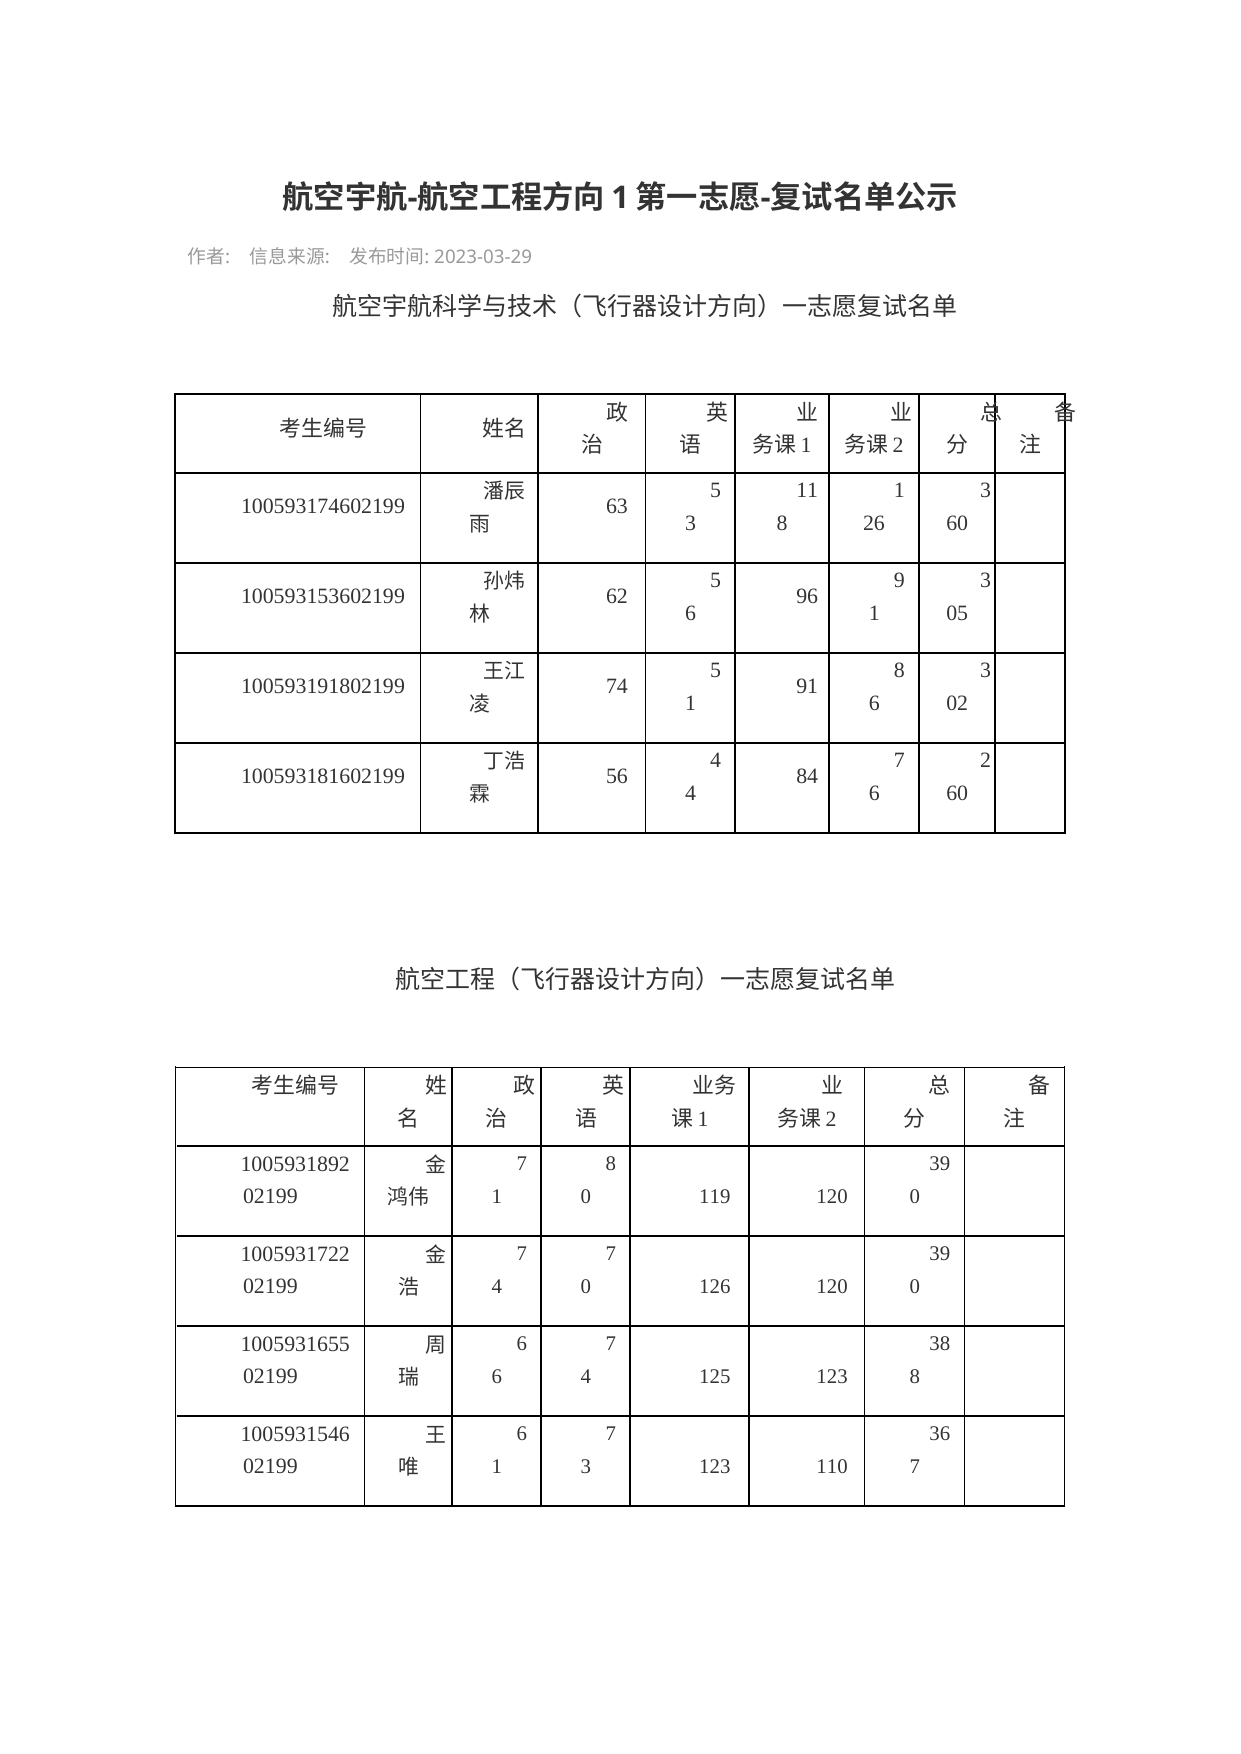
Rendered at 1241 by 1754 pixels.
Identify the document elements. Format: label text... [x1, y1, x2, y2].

table_cell 100593191802199 [176, 654, 420, 742]
table_cell 110 [750, 1417, 864, 1505]
table_cell 360 [920, 474, 994, 562]
table_cell 王江凌 [421, 654, 537, 742]
table_cell 62 [539, 564, 645, 652]
table_cell 100593165502199 [176, 1326, 364, 1415]
table_cell 74 [542, 1327, 629, 1415]
table_cell 390 [865, 1147, 964, 1235]
table_cell 44 [646, 744, 734, 832]
table_header 政治 [453, 1068, 540, 1145]
table_cell [965, 1417, 1064, 1505]
table_cell 66 [453, 1327, 540, 1415]
table_cell 63 [539, 474, 645, 562]
table_cell 金鸿伟 [365, 1147, 451, 1235]
table_cell 123 [750, 1327, 864, 1415]
table_cell 86 [830, 654, 918, 742]
table_cell 73 [542, 1417, 629, 1505]
table_header 姓名 [421, 395, 537, 472]
table_cell 91 [830, 564, 918, 652]
table_header 备注 [996, 395, 1064, 472]
table_header 政治 [539, 395, 645, 472]
table_cell 70 [542, 1237, 629, 1325]
table_cell 丁浩霖 [421, 744, 537, 832]
table_cell 100593189202199 [176, 1146, 364, 1235]
table_cell [965, 1327, 1064, 1415]
table_cell 51 [646, 654, 734, 742]
table_cell 260 [920, 744, 994, 832]
table_cell [965, 1147, 1064, 1235]
table_cell 302 [920, 654, 994, 742]
table_header 考生编号 [176, 395, 420, 472]
table_header 考生编号 [176, 1068, 364, 1145]
table_cell 56 [539, 744, 645, 832]
table_cell 390 [865, 1237, 964, 1325]
table_header 业务课1 [736, 395, 828, 472]
table_header 总分 [920, 395, 994, 472]
table_cell [996, 744, 1064, 832]
table_cell 125 [631, 1327, 748, 1415]
table_cell 305 [920, 564, 994, 652]
table_cell 91 [736, 654, 828, 742]
table_cell 100593174602199 [176, 474, 420, 562]
table_cell 80 [542, 1147, 629, 1235]
table_cell 56 [646, 564, 734, 652]
table_header 业务课2 [750, 1068, 864, 1145]
table_cell 71 [453, 1147, 540, 1235]
table_cell 53 [646, 474, 734, 562]
table_header 备注 [965, 1068, 1064, 1145]
table_cell 金浩 [365, 1237, 451, 1325]
table_header 英语 [542, 1068, 629, 1145]
table_cell 126 [830, 474, 918, 562]
table_cell 74 [539, 654, 645, 742]
table_cell 100593172202199 [176, 1236, 364, 1325]
table_cell 120 [750, 1237, 864, 1325]
table_cell 367 [865, 1417, 964, 1505]
table_cell 118 [736, 474, 828, 562]
table_header 业务课2 [830, 395, 918, 472]
table_cell 孙炜林 [421, 564, 537, 652]
table_header 业务课1 [631, 1068, 748, 1145]
table_cell 76 [830, 744, 918, 832]
table_cell 96 [736, 564, 828, 652]
table_cell 100593181602199 [176, 744, 420, 832]
table_cell [996, 654, 1064, 742]
table_cell 61 [453, 1417, 540, 1505]
text 航空宇航-航空工程方向1第一志愿-复试名单公示 [187, 162, 1053, 227]
table_cell [996, 474, 1064, 562]
table_cell [996, 564, 1064, 652]
table_cell 123 [631, 1417, 748, 1505]
table_cell 74 [453, 1237, 540, 1325]
table_cell 王唯 [365, 1417, 451, 1505]
table_cell 周瑞 [365, 1327, 451, 1415]
table_cell 120 [750, 1147, 864, 1235]
table_cell 100593154602199 [176, 1416, 364, 1505]
table_cell [965, 1237, 1064, 1325]
table_header 总分 [865, 1068, 964, 1145]
text 航空工程（飞行器设计方向）一志愿复试名单 [187, 945, 1053, 1010]
table_header 姓名 [365, 1068, 451, 1145]
table_cell 84 [736, 744, 828, 832]
table_header 英语 [646, 395, 734, 472]
text 作者: 信息来源: 发布时间: 2023-03-29 [187, 239, 1053, 272]
table_cell 126 [631, 1237, 748, 1325]
table_cell 100593153602199 [176, 564, 420, 652]
table_cell 潘辰雨 [421, 474, 537, 562]
table_cell 119 [631, 1147, 748, 1235]
table_cell 388 [865, 1327, 964, 1415]
text 航空宇航科学与技术（飞行器设计方向）一志愿复试名单 [187, 272, 1053, 337]
